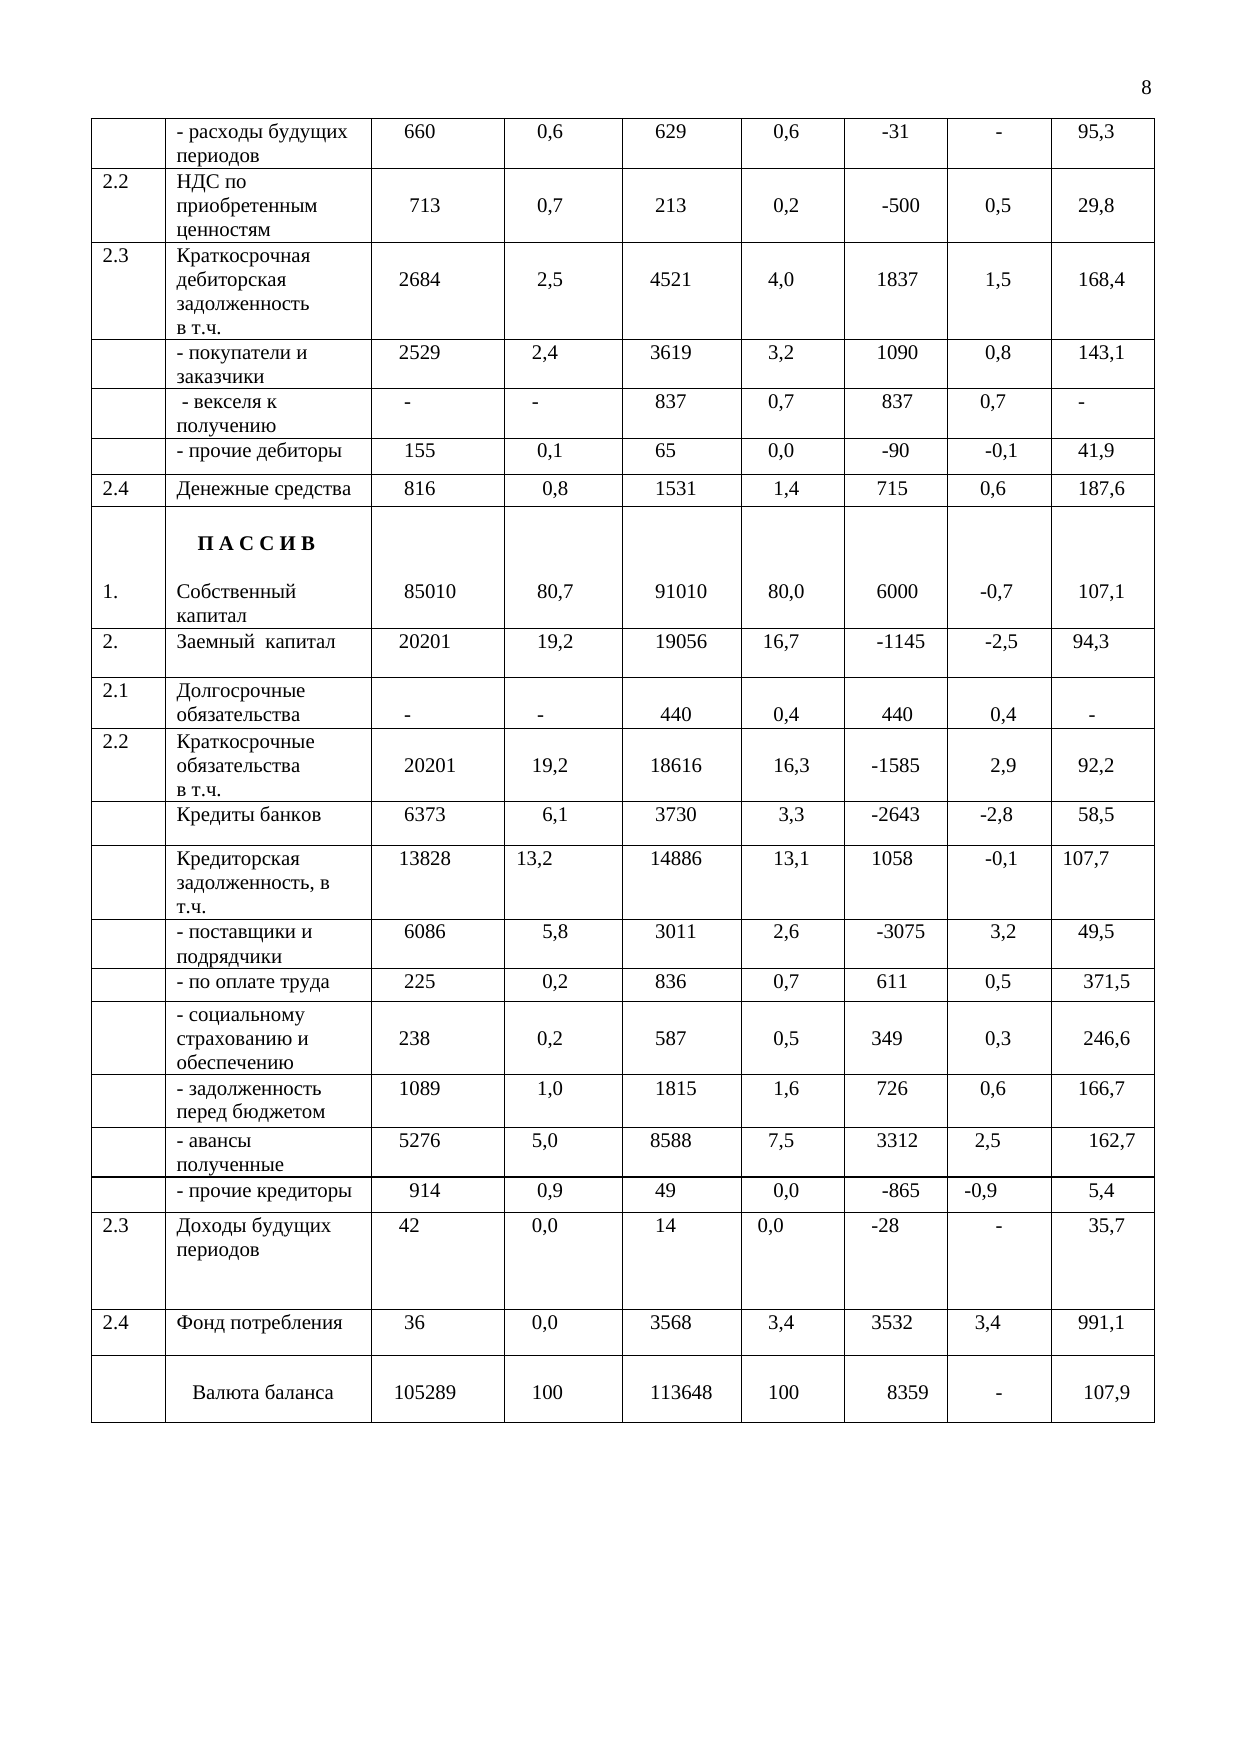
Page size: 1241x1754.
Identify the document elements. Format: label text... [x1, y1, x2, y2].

table_cell 8588 [623, 1128, 741, 1176]
table_cell - [948, 1356, 1051, 1422]
table_cell 713 [372, 169, 504, 242]
table_cell 0,9 [505, 1178, 622, 1212]
table_cell 35,7 [1052, 1213, 1154, 1309]
table_cell 162,7 [1052, 1128, 1154, 1176]
table_cell -28 [845, 1213, 947, 1309]
table_cell 3,4 [742, 1310, 844, 1355]
table_cell 14 [623, 1213, 741, 1309]
table_cell 105289 [372, 1356, 504, 1422]
table_cell -31 [845, 119, 947, 168]
table_cell - векселя к получению [166, 389, 371, 437]
table_cell 1058 [845, 846, 947, 918]
table_cell 5,8 [505, 920, 622, 968]
table_cell 18616 [623, 729, 741, 801]
table_cell 611 [845, 969, 947, 1001]
table_cell - покупатели и заказчики [166, 340, 371, 388]
table_cell 2,5 [505, 243, 622, 339]
table_cell 246,6 [1052, 1002, 1154, 1074]
table_cell [92, 920, 165, 968]
table_cell 80,7 [505, 507, 622, 627]
table_cell 41,9 [1052, 439, 1154, 474]
table_cell 0,4 [948, 678, 1051, 728]
table_cell [92, 1075, 165, 1127]
table_cell 143,1 [1052, 340, 1154, 388]
table_cell 19056 [623, 629, 741, 677]
table_cell - [505, 678, 622, 728]
table_cell 2. [92, 629, 165, 677]
table_cell 2.4 [92, 475, 165, 506]
table_cell 13828 [372, 846, 504, 918]
table_cell -0,1 [948, 439, 1051, 474]
table_cell - [505, 389, 622, 437]
table_cell [92, 119, 165, 168]
table_cell - социальному страхованию и обеспечению [166, 1002, 371, 1074]
table_cell Доходы будущих периодов [166, 1213, 371, 1309]
table_cell 3312 [845, 1128, 947, 1176]
table_cell 4521 [623, 243, 741, 339]
table_cell 2.3 [92, 1213, 165, 1309]
table_cell кредиты банков [166, 802, 371, 845]
table_cell 0,2 [505, 969, 622, 1001]
table_cell - [1052, 389, 1154, 437]
table_cell 107,9 [1052, 1356, 1154, 1422]
table_cell Валюта баланса [166, 1356, 371, 1422]
table_cell -865 [845, 1178, 947, 1212]
table_cell 80,0 [742, 507, 844, 627]
table_cell - [1052, 678, 1154, 728]
table_cell - [948, 1213, 1051, 1309]
table_cell 0,0 [742, 439, 844, 474]
table_cell 3011 [623, 920, 741, 968]
table_cell 95,3 [1052, 119, 1154, 168]
table_cell Краткосрочная дебиторская задолженность в т.ч. [166, 243, 371, 339]
table_cell 107,1 [1052, 507, 1154, 627]
table_cell - [372, 678, 504, 728]
table_cell 3,2 [948, 920, 1051, 968]
table_cell 16,3 [742, 729, 844, 801]
table_cell 0,7 [742, 389, 844, 437]
table_cell 213 [623, 169, 741, 242]
table_cell 3568 [623, 1310, 741, 1355]
table_cell 49,5 [1052, 920, 1154, 968]
table_cell п а с с и в Собственный капитал [166, 507, 371, 627]
table_cell Долгосрочные обязательства [166, 678, 371, 728]
table_cell -90 [845, 439, 947, 474]
table_cell 0,7 [742, 969, 844, 1001]
table_cell 6086 [372, 920, 504, 968]
table_cell 0,7 [948, 389, 1051, 437]
table_cell - [948, 119, 1051, 168]
table_cell - по оплате труда [166, 969, 371, 1001]
table_cell - авансы полученные [166, 1128, 371, 1176]
table_cell 100 [505, 1356, 622, 1422]
table_cell 1. [92, 507, 165, 627]
table_cell 3532 [845, 1310, 947, 1355]
table_cell 0,0 [742, 1178, 844, 1212]
table_cell 13,2 [505, 846, 622, 918]
table_cell [92, 1002, 165, 1074]
table_cell 0,3 [948, 1002, 1051, 1074]
table_cell 0,6 [742, 119, 844, 168]
table_cell 1,0 [505, 1075, 622, 1127]
table_cell 0,2 [742, 169, 844, 242]
table_cell 20201 [372, 629, 504, 677]
table_cell [92, 1356, 165, 1422]
table_cell -0,1 [948, 846, 1051, 918]
table_cell 85010 [372, 507, 504, 627]
table_cell 107,7 [1052, 846, 1154, 918]
table_cell [92, 389, 165, 437]
table_cell 0,6 [505, 119, 622, 168]
table_cell 14886 [623, 846, 741, 918]
table_cell 0,0 [505, 1310, 622, 1355]
table_cell [92, 846, 165, 918]
table_cell 0,6 [948, 475, 1051, 506]
table_cell 1,5 [948, 243, 1051, 339]
table_cell 6000 [845, 507, 947, 627]
table_cell 0,5 [948, 969, 1051, 1001]
table_cell 0,5 [742, 1002, 844, 1074]
table_cell 0,5 [948, 169, 1051, 242]
table_cell 1837 [845, 243, 947, 339]
table_cell 100 [742, 1356, 844, 1422]
table_cell -0,7 [948, 507, 1051, 627]
table_cell 2684 [372, 243, 504, 339]
table_cell ндс по приобретенным ценностям [166, 169, 371, 242]
table_cell [92, 439, 165, 474]
table_cell 91010 [623, 507, 741, 627]
table_cell [92, 340, 165, 388]
table_cell 2,9 [948, 729, 1051, 801]
table_cell 155 [372, 439, 504, 474]
table_cell 20201 [372, 729, 504, 801]
table_cell 0,4 [742, 678, 844, 728]
table_cell 440 [623, 678, 741, 728]
table_cell 0,0 [505, 1213, 622, 1309]
table_cell -500 [845, 169, 947, 242]
table_cell [92, 1128, 165, 1176]
table_cell 914 [372, 1178, 504, 1212]
table_cell 3619 [623, 340, 741, 388]
table_cell 58,5 [1052, 802, 1154, 845]
table_cell 587 [623, 1002, 741, 1074]
table_cell -0,9 [948, 1178, 1051, 1212]
table_cell 2.2 [92, 729, 165, 801]
table_cell 92,2 [1052, 729, 1154, 801]
table_cell 13,1 [742, 846, 844, 918]
table_cell 6,1 [505, 802, 622, 845]
table_cell 629 [623, 119, 741, 168]
table_cell 65 [623, 439, 741, 474]
table_cell 2,5 [948, 1128, 1051, 1176]
table_cell 1531 [623, 475, 741, 506]
table_cell 2,4 [505, 340, 622, 388]
table_cell 991,1 [1052, 1310, 1154, 1355]
table_cell -3075 [845, 920, 947, 968]
table_cell 19,2 [505, 729, 622, 801]
table_cell 349 [845, 1002, 947, 1074]
table_cell - прочие дебиторы [166, 439, 371, 474]
table_cell Денежные средства [166, 475, 371, 506]
table_cell 5,4 [1052, 1178, 1154, 1212]
table_cell 166,7 [1052, 1075, 1154, 1127]
table_cell 0,2 [505, 1002, 622, 1074]
table_cell 3,4 [948, 1310, 1051, 1355]
table_cell 94,3 [1052, 629, 1154, 677]
table_cell - прочие кредиторы [166, 1178, 371, 1212]
table_cell 29,8 [1052, 169, 1154, 242]
table_cell Кредиторская задолженность, в т.ч. [166, 846, 371, 918]
table_cell 2529 [372, 340, 504, 388]
table_cell 168,4 [1052, 243, 1154, 339]
table_cell - [372, 389, 504, 437]
table_cell 715 [845, 475, 947, 506]
table_cell 0,1 [505, 439, 622, 474]
table_cell 4,0 [742, 243, 844, 339]
table_cell 837 [845, 389, 947, 437]
table_cell 113648 [623, 1356, 741, 1422]
table_cell -1585 [845, 729, 947, 801]
table_cell 0,6 [948, 1075, 1051, 1127]
table_cell 2.3 [92, 243, 165, 339]
table_cell 225 [372, 969, 504, 1001]
table_cell -2,5 [948, 629, 1051, 677]
table_cell 836 [623, 969, 741, 1001]
table_cell 2.4 [92, 1310, 165, 1355]
table_cell фонд потребления [166, 1310, 371, 1355]
table_cell 36 [372, 1310, 504, 1355]
table_cell [92, 969, 165, 1001]
table_cell 5,0 [505, 1128, 622, 1176]
table_cell 660 [372, 119, 504, 168]
table_cell 440 [845, 678, 947, 728]
table_cell 3730 [623, 802, 741, 845]
table_cell 6373 [372, 802, 504, 845]
table_cell 0,7 [505, 169, 622, 242]
table_cell 187,6 [1052, 475, 1154, 506]
table_cell 837 [623, 389, 741, 437]
table_cell 0,8 [948, 340, 1051, 388]
table_cell Заемный капитал [166, 629, 371, 677]
table_cell 816 [372, 475, 504, 506]
table_cell [92, 1178, 165, 1212]
table_cell 238 [372, 1002, 504, 1074]
table_cell - задолженность перед бюджетом [166, 1075, 371, 1127]
table_cell 2.1 [92, 678, 165, 728]
table_cell Краткосрочные обязательства в т.ч. [166, 729, 371, 801]
table_cell 1089 [372, 1075, 504, 1127]
table_cell 3,2 [742, 340, 844, 388]
table_cell 1,6 [742, 1075, 844, 1127]
table_cell -2,8 [948, 802, 1051, 845]
table_cell 1090 [845, 340, 947, 388]
table_cell 2,6 [742, 920, 844, 968]
table_cell -1145 [845, 629, 947, 677]
table_cell 5276 [372, 1128, 504, 1176]
table_cell 0,8 [505, 475, 622, 506]
table_cell 8359 [845, 1356, 947, 1422]
table_cell 49 [623, 1178, 741, 1212]
table_cell 1,4 [742, 475, 844, 506]
table_cell 726 [845, 1075, 947, 1127]
table_cell 2.2 [92, 169, 165, 242]
table_cell 42 [372, 1213, 504, 1309]
table_cell - поставщики и подрядчики [166, 920, 371, 968]
table_cell 3,3 [742, 802, 844, 845]
table_cell -2643 [845, 802, 947, 845]
table_cell 1815 [623, 1075, 741, 1127]
table_cell 16,7 [742, 629, 844, 677]
table_cell - расходы будущих периодов [166, 119, 371, 168]
table_cell 7,5 [742, 1128, 844, 1176]
table_cell 371,5 [1052, 969, 1154, 1001]
table_cell 0,0 [742, 1213, 844, 1309]
table_cell [92, 802, 165, 845]
table_cell 19,2 [505, 629, 622, 677]
